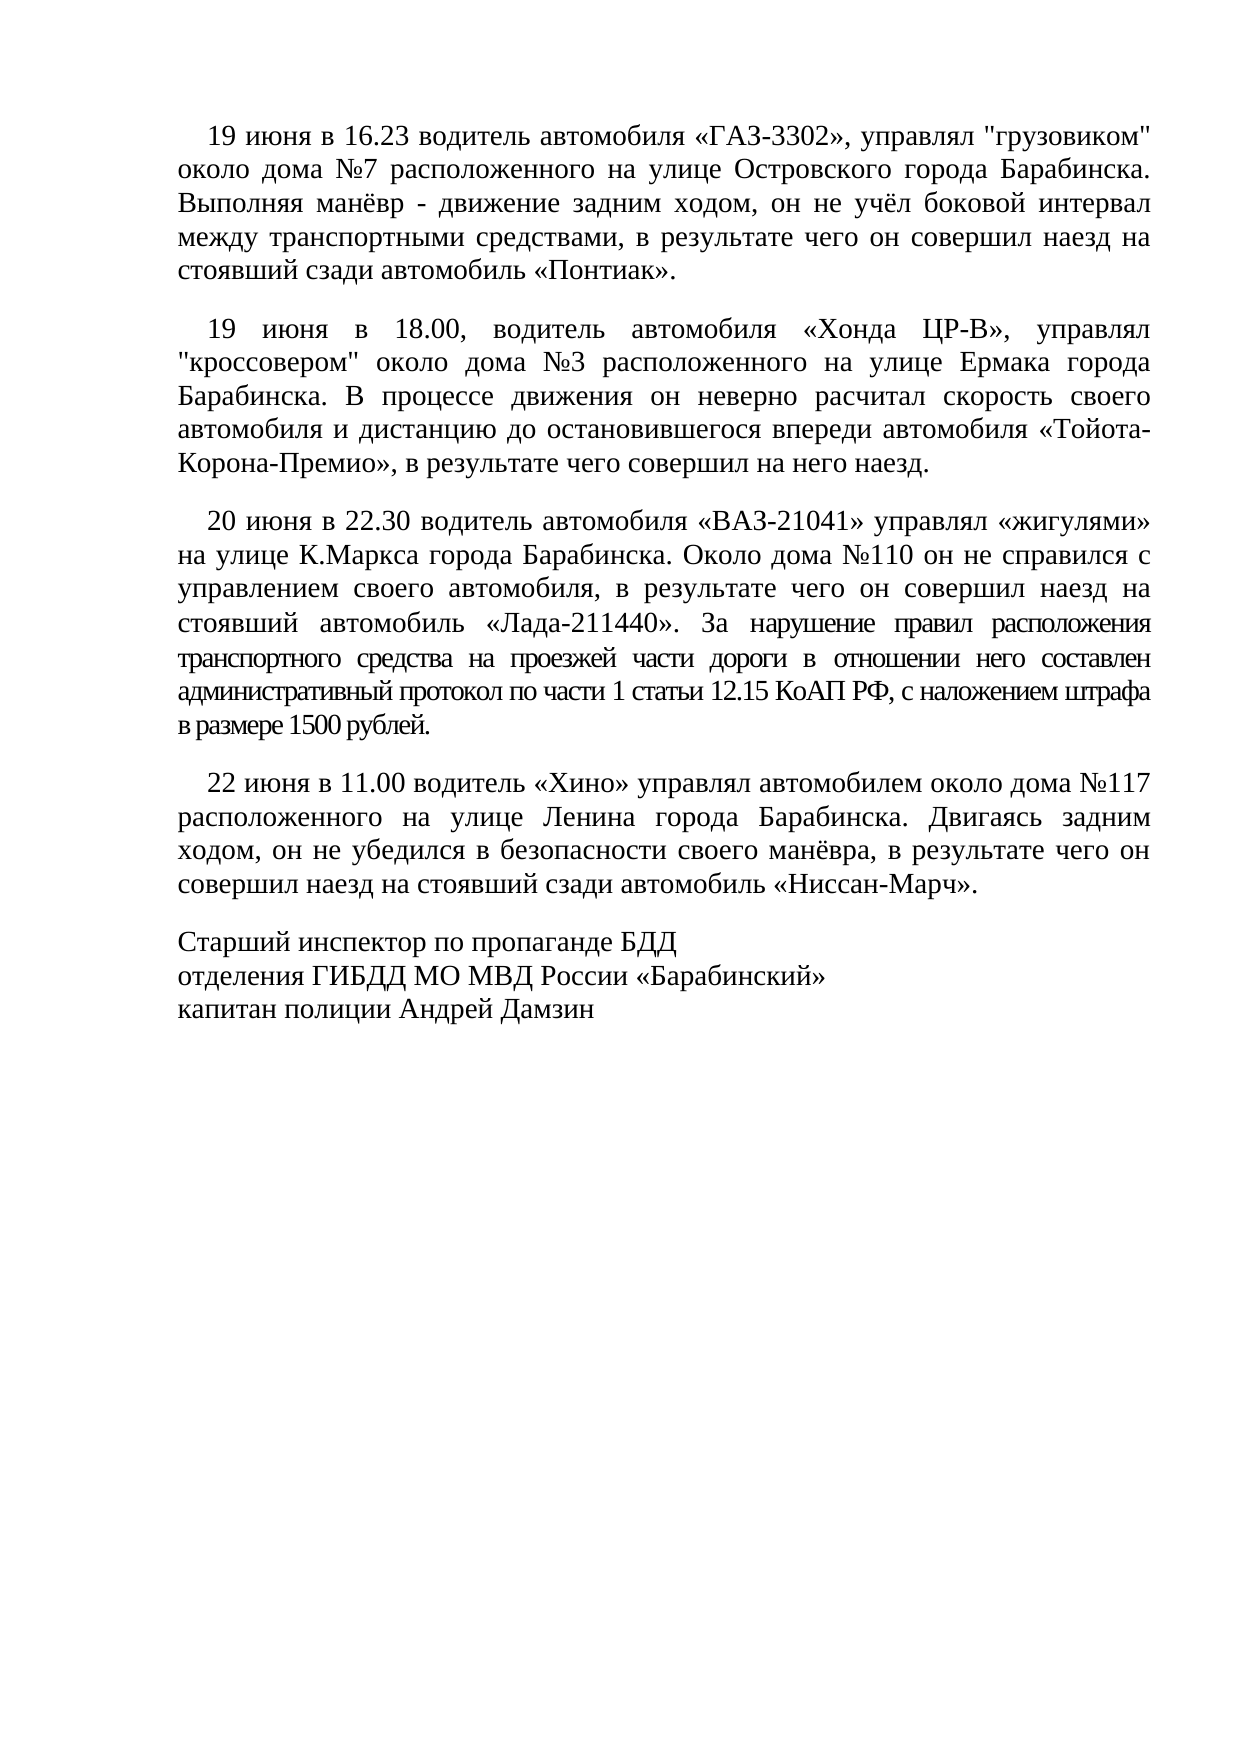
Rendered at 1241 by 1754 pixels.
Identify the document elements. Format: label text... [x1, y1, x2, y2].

text 19 июня в 16.23 водитель автомобиля «ГАЗ-3302», управлял "грузовиком" около дома №7 расположенного на улице Островского города Барабинска. Выполняя манёвр - движение задним ходом, он не учёл боковой интервал между транспортными средствами, в результате чего он совершил наезд на стоявший сзади автомобиль «Понтиак». [177, 118, 1152, 286]
text 19 июня в 18.00, водитель автомобиля «Хонда ЦР-В», управлял "кроссовером" около дома №3 расположенного на улице Ермака города Барабинска. В процессе движения он неверно расчитал скорость своего автомобиля и дистанцию до остановившегося впереди автомобиля «Тойота-Корона-Премио», в результате чего совершил на него наезд. [177, 311, 1152, 478]
text 22 июня в 11.00 водитель «Хино» управлял автомобилем около дома №117 расположенного на улице Ленина города Барабинска. Двигаясь задним ходом, он не убедился в безопасности своего манёвра, в результате чего он совершил наезд на стоявший сзади автомобиль «Ниссан-Марч». [177, 765, 1152, 899]
text капитан полиции Андрей Дамзин [177, 992, 1152, 1025]
text Старший инспектор по пропаганде БДД [177, 924, 1152, 958]
text 20 июня в 22.30 водитель автомобиля «ВАЗ-21041» управлял «жигулями» на улице К.Маркса города Барабинска. Около дома №110 он не справился с управлением своего автомобиля, в результате чего он совершил наезд на стоявший автомобиль «Лада-211440». За нарушение правил расположения транспортного средства на проезжей части дороги в отношении него составлен административный протокол по части 1 статьи 12.15 КоАП РФ, с наложением штрафа в размере 1500 рублей. [177, 503, 1152, 740]
text отделения ГИБДД МО МВД России «Барабинский» [177, 958, 1152, 992]
